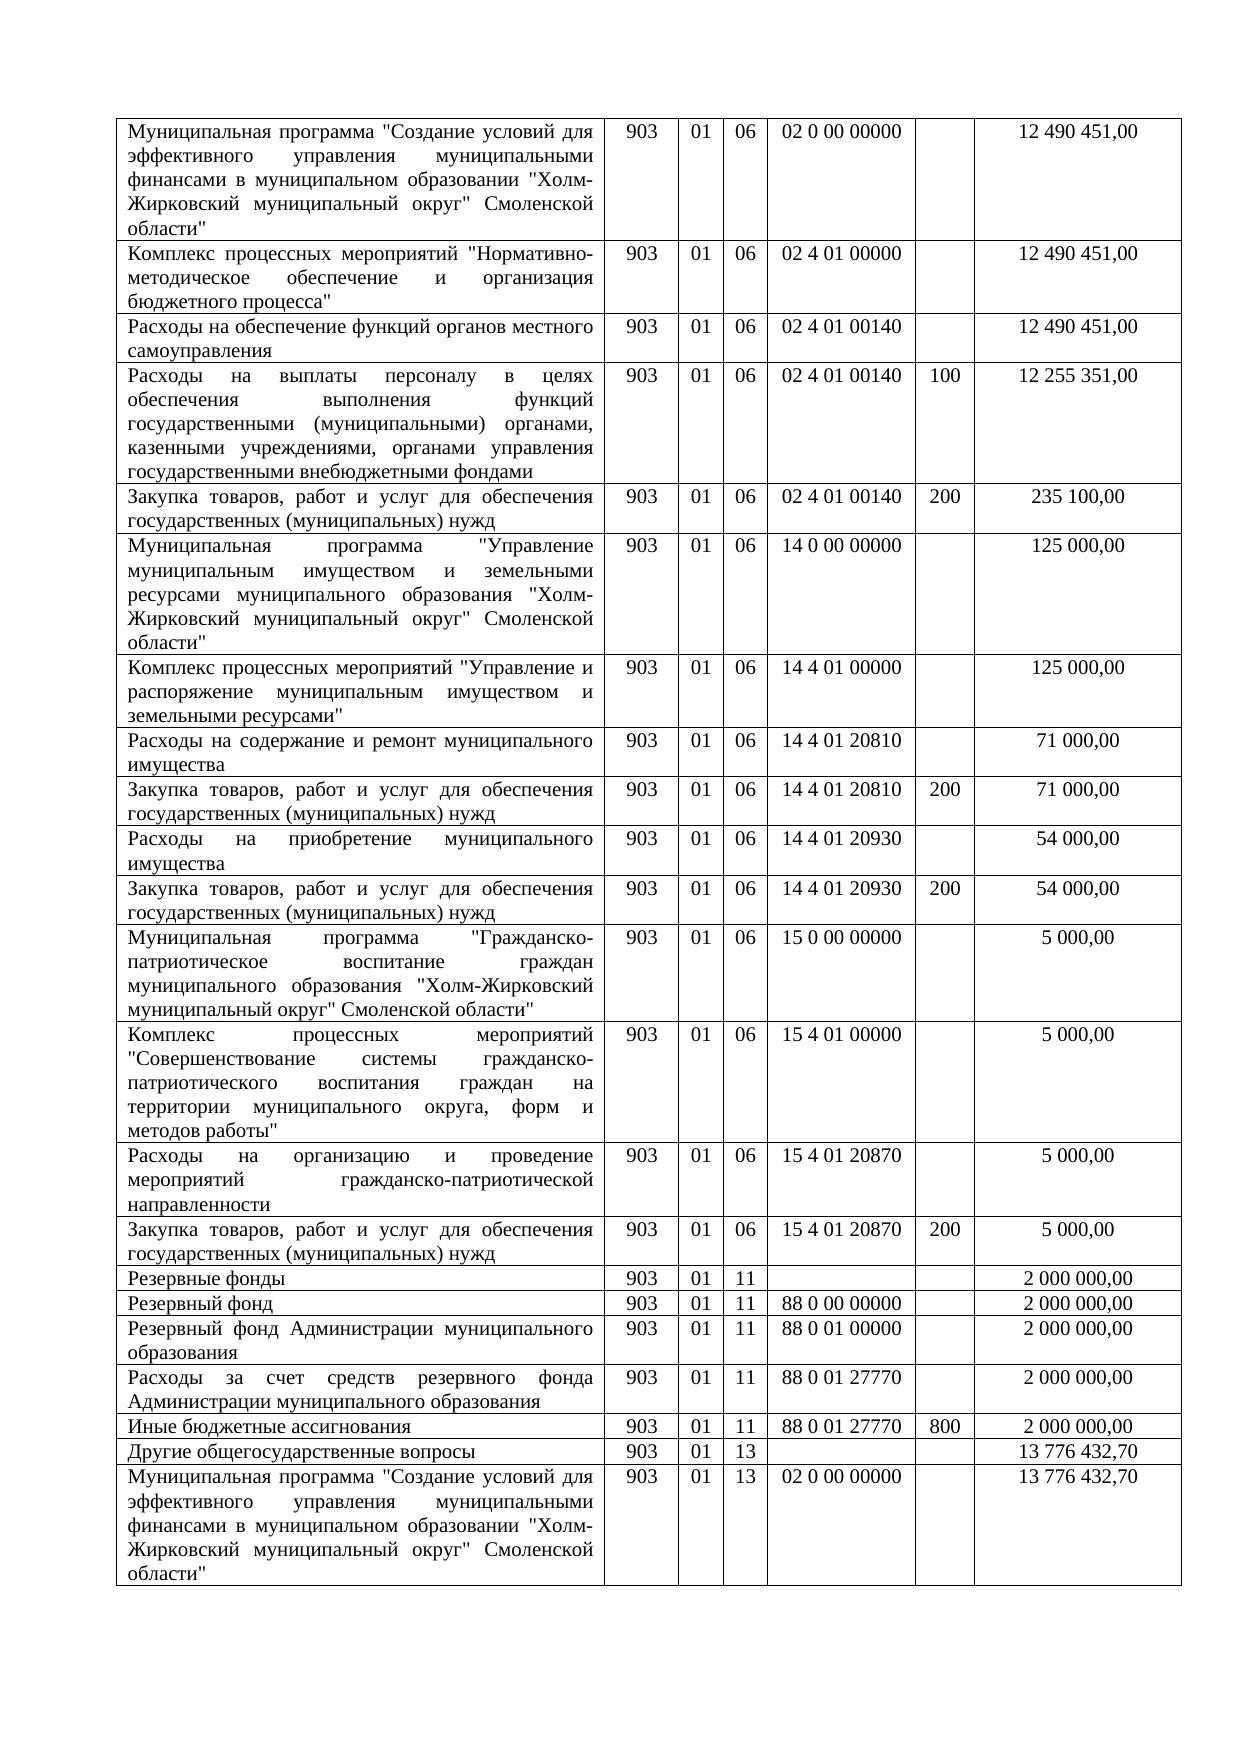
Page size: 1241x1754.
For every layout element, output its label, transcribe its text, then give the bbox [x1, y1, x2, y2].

table_cell 01 [679, 826, 723, 874]
table_cell 200 [916, 484, 974, 532]
table_cell 903 [605, 655, 678, 727]
table_cell 02 4 01 00140 [768, 363, 915, 483]
table_cell 06 [724, 1022, 767, 1142]
table_cell [916, 241, 974, 313]
table_cell 01 [679, 1465, 723, 1585]
table_cell 01 [679, 534, 723, 654]
table_cell 01 [679, 1365, 723, 1413]
table_cell Резервный фонд Администрации муниципального образования [117, 1316, 604, 1364]
table_cell 14 4 01 20930 [768, 876, 915, 924]
table_cell [916, 1266, 974, 1290]
table_cell 11 [724, 1365, 767, 1413]
table_cell [768, 1439, 915, 1463]
table_cell [768, 1266, 915, 1290]
table_cell 11 [724, 1316, 767, 1364]
table_cell 903 [605, 1143, 678, 1216]
table_cell 15 4 01 00000 [768, 1022, 915, 1142]
table_cell 01 [679, 1439, 723, 1463]
table_cell 88 0 01 00000 [768, 1316, 915, 1364]
table_cell [916, 826, 974, 874]
table_cell 903 [605, 925, 678, 1021]
table_cell 01 [679, 1266, 723, 1290]
table_cell [916, 314, 974, 362]
table_cell 01 [679, 1291, 723, 1315]
table_cell Муниципальная программа "Гражданско-патриотическое воспитание граждан муниципального образования "Холм-Жирковский муниципальный округ" Смоленской области" [117, 925, 604, 1021]
table_cell 5 000,00 [975, 1217, 1181, 1265]
table_cell Комплекс процессных мероприятий "Управление и распоряжение муниципальным имуществом и земельными ресурсами" [117, 655, 604, 727]
table_cell 88 0 01 27770 [768, 1414, 915, 1438]
table_cell 14 4 01 20810 [768, 728, 915, 776]
table_cell Резервный фонд [117, 1291, 604, 1315]
table_cell 06 [724, 826, 767, 874]
table_cell 02 0 00 00000 [768, 1465, 915, 1585]
table_cell 01 [679, 363, 723, 483]
table_cell 903 [605, 728, 678, 776]
table_cell [916, 728, 974, 776]
table_cell 100 [916, 363, 974, 483]
table_cell 06 [724, 314, 767, 362]
table_cell 903 [605, 1291, 678, 1315]
table_cell 903 [605, 314, 678, 362]
table_cell 54 000,00 [975, 876, 1181, 924]
table_cell [916, 534, 974, 654]
table_cell 06 [724, 876, 767, 924]
table_cell Комплекс процессных мероприятий "Совершенствование системы гражданско-патриотического воспитания граждан на территории муниципального округа, форм и методов работы" [117, 1022, 604, 1142]
table_cell 71 000,00 [975, 728, 1181, 776]
table_cell 903 [605, 363, 678, 483]
table_cell 01 [679, 876, 723, 924]
table_cell 11 [724, 1291, 767, 1315]
table_cell 14 0 00 00000 [768, 534, 915, 654]
table_cell 15 4 01 20870 [768, 1217, 915, 1265]
table_cell 01 [679, 925, 723, 1021]
table_cell [916, 925, 974, 1021]
table_cell 06 [724, 119, 767, 239]
table_cell 06 [724, 728, 767, 776]
table_cell 903 [605, 534, 678, 654]
table_cell 11 [724, 1414, 767, 1438]
table_cell 903 [605, 1414, 678, 1438]
table_cell 5 000,00 [975, 1143, 1181, 1216]
table_cell 2 000 000,00 [975, 1365, 1181, 1413]
table_cell 14 4 01 00000 [768, 655, 915, 727]
table_cell Расходы на выплаты персоналу в целях обеспечения выполнения функций государственными (муниципальными) органами, казенными учреждениями, органами управления государственными внебюджетными фондами [117, 363, 604, 483]
table_cell 12 490 451,00 [975, 314, 1181, 362]
table_cell 2 000 000,00 [975, 1266, 1181, 1290]
table_cell 2 000 000,00 [975, 1414, 1181, 1438]
table_cell 903 [605, 1266, 678, 1290]
table_cell 903 [605, 876, 678, 924]
table_cell 12 490 451,00 [975, 241, 1181, 313]
table_cell 12 255 351,00 [975, 363, 1181, 483]
table_cell 06 [724, 925, 767, 1021]
table_cell 02 4 01 00140 [768, 484, 915, 532]
table_cell 200 [916, 777, 974, 825]
table_cell Закупка товаров, работ и услуг для обеспечения государственных (муниципальных) нужд [117, 876, 604, 924]
table_cell 01 [679, 1316, 723, 1364]
table_cell 01 [679, 314, 723, 362]
table_cell Муниципальная программа "Управление муниципальным имуществом и земельными ресурсами муниципального образования "Холм-Жирковский муниципальный округ" Смоленской области" [117, 534, 604, 654]
table_cell 235 100,00 [975, 484, 1181, 532]
table_cell Расходы на приобретение муниципального имущества [117, 826, 604, 874]
table_cell Другие общегосударственные вопросы [117, 1439, 604, 1463]
table_cell 01 [679, 655, 723, 727]
table_cell 02 4 01 00000 [768, 241, 915, 313]
table_cell 11 [724, 1266, 767, 1290]
table_cell 903 [605, 1022, 678, 1142]
table_cell Закупка товаров, работ и услуг для обеспечения государственных (муниципальных) нужд [117, 1217, 604, 1265]
table_cell Расходы на организацию и проведение мероприятий гражданско-патриотической направленности [117, 1143, 604, 1216]
table_cell 54 000,00 [975, 826, 1181, 874]
table_cell 2 000 000,00 [975, 1316, 1181, 1364]
table_cell Иные бюджетные ассигнования [117, 1414, 604, 1438]
table_cell 06 [724, 241, 767, 313]
table_cell 903 [605, 1365, 678, 1413]
table_cell 01 [679, 119, 723, 239]
table_cell 5 000,00 [975, 1022, 1181, 1142]
table_cell [916, 1365, 974, 1413]
table_cell 125 000,00 [975, 655, 1181, 727]
table_cell 14 4 01 20930 [768, 826, 915, 874]
table_cell 903 [605, 1316, 678, 1364]
table_cell 02 4 01 00140 [768, 314, 915, 362]
table_cell 12 490 451,00 [975, 119, 1181, 239]
table_cell Резервные фонды [117, 1266, 604, 1290]
table_cell [916, 1143, 974, 1216]
table_cell 125 000,00 [975, 534, 1181, 654]
table_cell Закупка товаров, работ и услуг для обеспечения государственных (муниципальных) нужд [117, 777, 604, 825]
table_cell 903 [605, 119, 678, 239]
table_cell 13 776 432,70 [975, 1439, 1181, 1463]
table_cell [916, 655, 974, 727]
table_cell 01 [679, 241, 723, 313]
table_cell 06 [724, 363, 767, 483]
table_cell 903 [605, 1217, 678, 1265]
table_cell Комплекс процессных мероприятий "Нормативно-методическое обеспечение и организация бюджетного процесса" [117, 241, 604, 313]
table_cell 15 4 01 20870 [768, 1143, 915, 1216]
table_cell 13 [724, 1439, 767, 1463]
table_cell 01 [679, 728, 723, 776]
table_cell 800 [916, 1414, 974, 1438]
table_cell 06 [724, 534, 767, 654]
table_cell 06 [724, 1217, 767, 1265]
table_cell 06 [724, 1143, 767, 1216]
table_cell Расходы на обеспечение функций органов местного самоуправления [117, 314, 604, 362]
table_cell 5 000,00 [975, 925, 1181, 1021]
table_cell 15 0 00 00000 [768, 925, 915, 1021]
table_cell 06 [724, 655, 767, 727]
table_cell 13 [724, 1465, 767, 1585]
table_cell 903 [605, 1465, 678, 1585]
table_cell 01 [679, 484, 723, 532]
table_cell [916, 1291, 974, 1315]
table_cell [916, 1022, 974, 1142]
table_cell 14 4 01 20810 [768, 777, 915, 825]
table_cell Закупка товаров, работ и услуг для обеспечения государственных (муниципальных) нужд [117, 484, 604, 532]
table_cell 903 [605, 777, 678, 825]
table_cell 01 [679, 1414, 723, 1438]
table_cell 06 [724, 777, 767, 825]
table_cell 903 [605, 484, 678, 532]
table_cell 02 0 00 00000 [768, 119, 915, 239]
table_cell 903 [605, 826, 678, 874]
table_cell 06 [724, 484, 767, 532]
table_cell 01 [679, 1143, 723, 1216]
table_cell 01 [679, 1022, 723, 1142]
table_cell 200 [916, 876, 974, 924]
table_cell 71 000,00 [975, 777, 1181, 825]
table_cell Расходы на содержание и ремонт муниципального имущества [117, 728, 604, 776]
table_cell 13 776 432,70 [975, 1465, 1181, 1585]
table_cell [916, 119, 974, 239]
table_cell 2 000 000,00 [975, 1291, 1181, 1315]
table_cell 903 [605, 1439, 678, 1463]
table_cell 88 0 01 27770 [768, 1365, 915, 1413]
table_cell 903 [605, 241, 678, 313]
table_cell [916, 1439, 974, 1463]
table_cell 01 [679, 1217, 723, 1265]
table_cell Расходы за счет средств резервного фонда Администрации муниципального образования [117, 1365, 604, 1413]
table_cell [916, 1316, 974, 1364]
table_cell [916, 1465, 974, 1585]
table_cell 88 0 00 00000 [768, 1291, 915, 1315]
table_cell 200 [916, 1217, 974, 1265]
table_cell 01 [679, 777, 723, 825]
